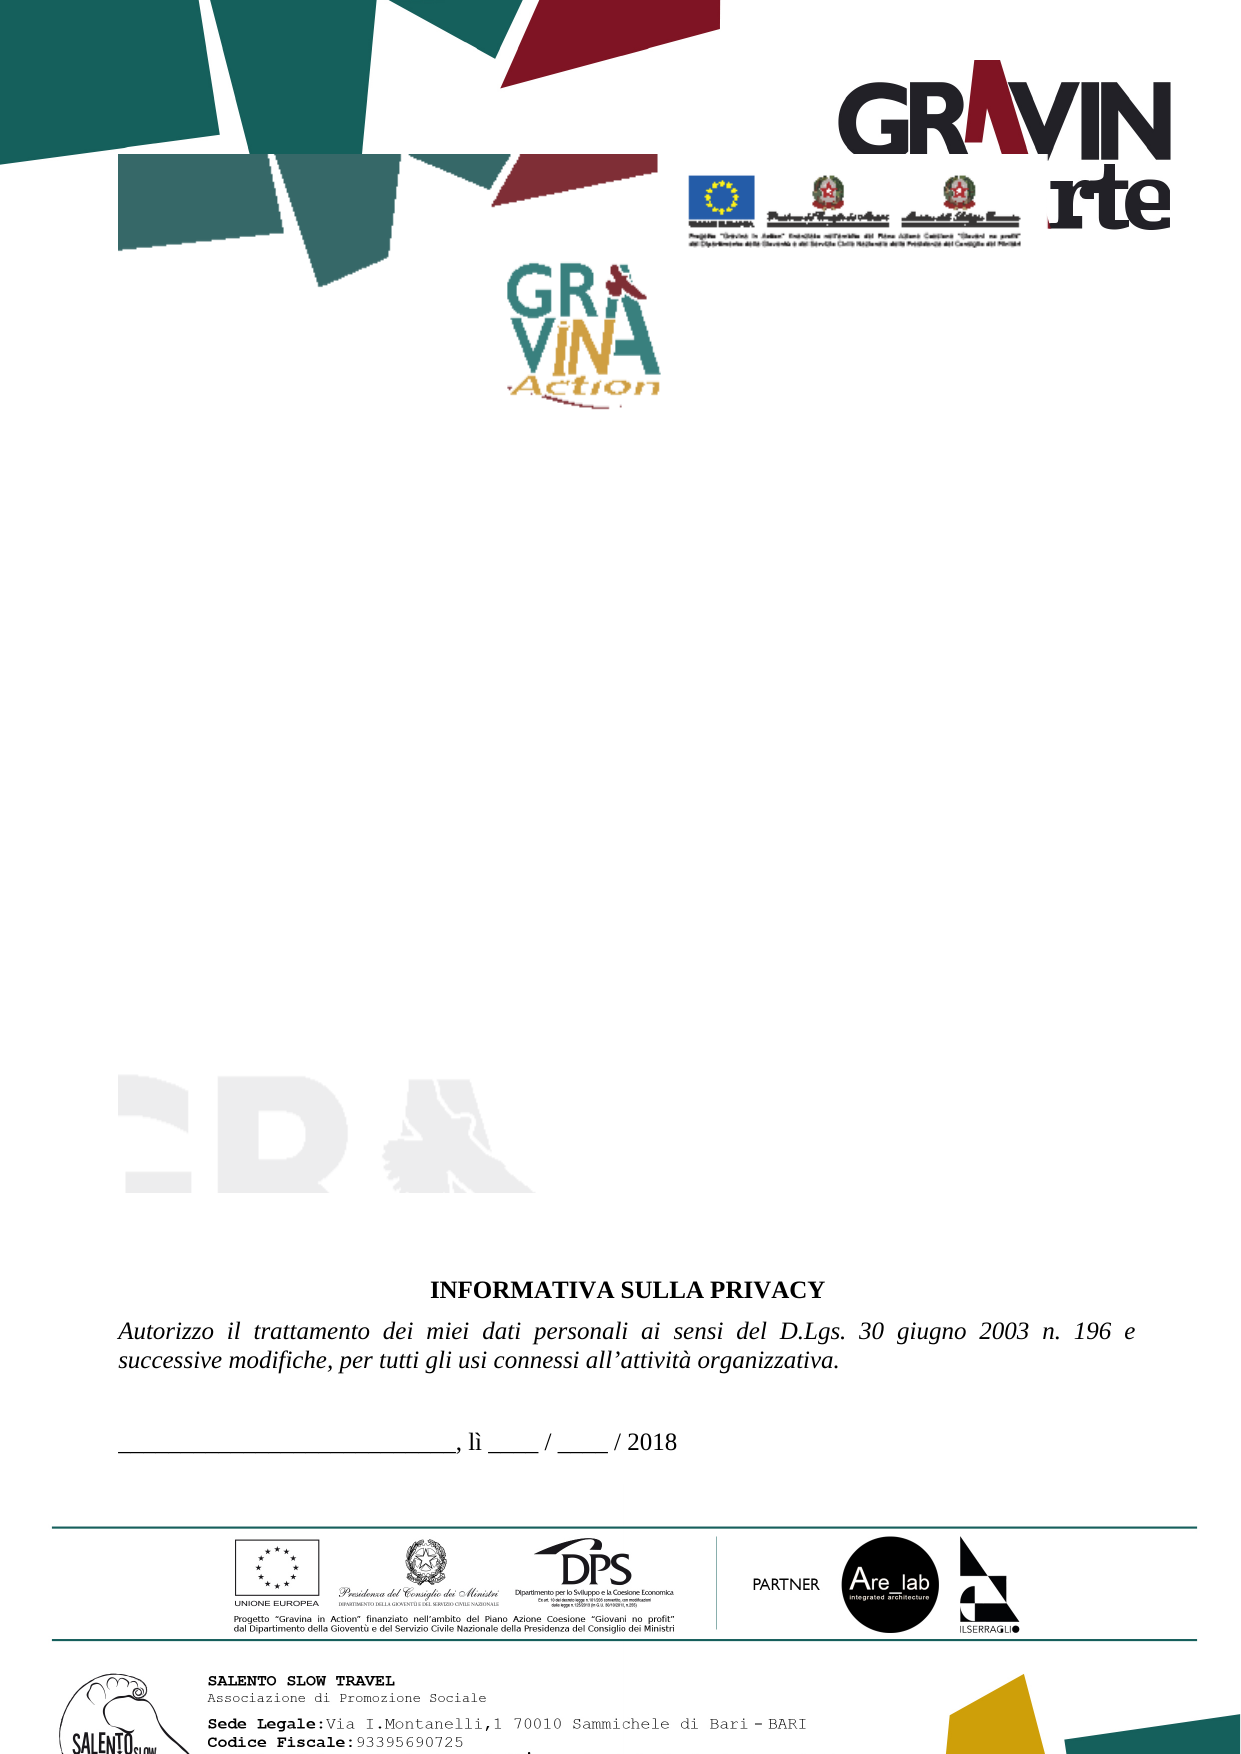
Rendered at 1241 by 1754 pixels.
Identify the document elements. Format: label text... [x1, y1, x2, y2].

text ___________________________, lì ____ / ____ / 2018 [118, 1427, 1122, 1456]
picture [4, 1484, 1241, 1754]
picture [0, 0, 1241, 296]
text INFORMATIVA SULLA PRIVACY [118, 1275, 1137, 1303]
text Autorizzo il trattamento dei miei dati personali ai sensi del D.Lgs. 30 giugno 2003 n. 196 e successive modifiche, per tutti gli usi connessi all’attività organizzativa. [118, 1316, 1137, 1373]
